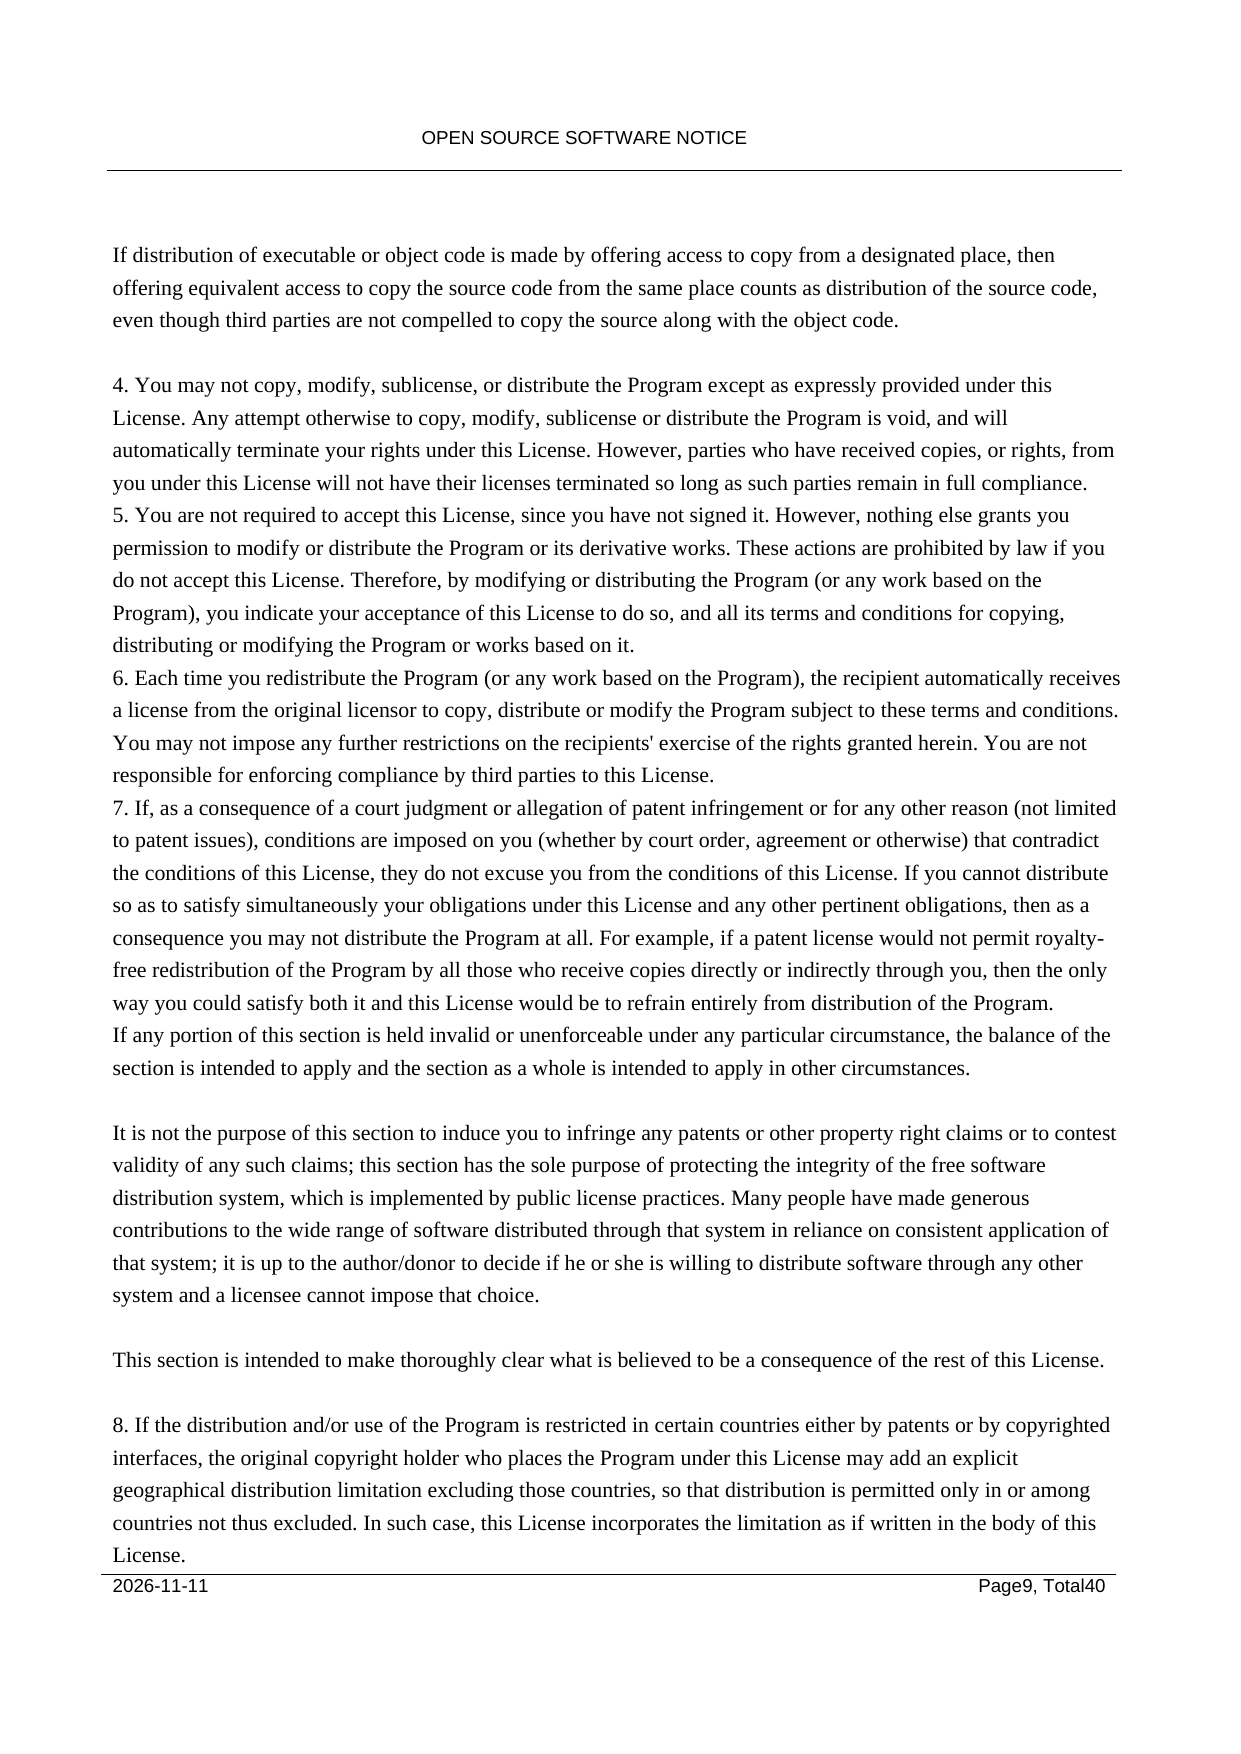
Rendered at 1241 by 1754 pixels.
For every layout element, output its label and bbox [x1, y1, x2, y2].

text [112, 206, 1128, 1571]
